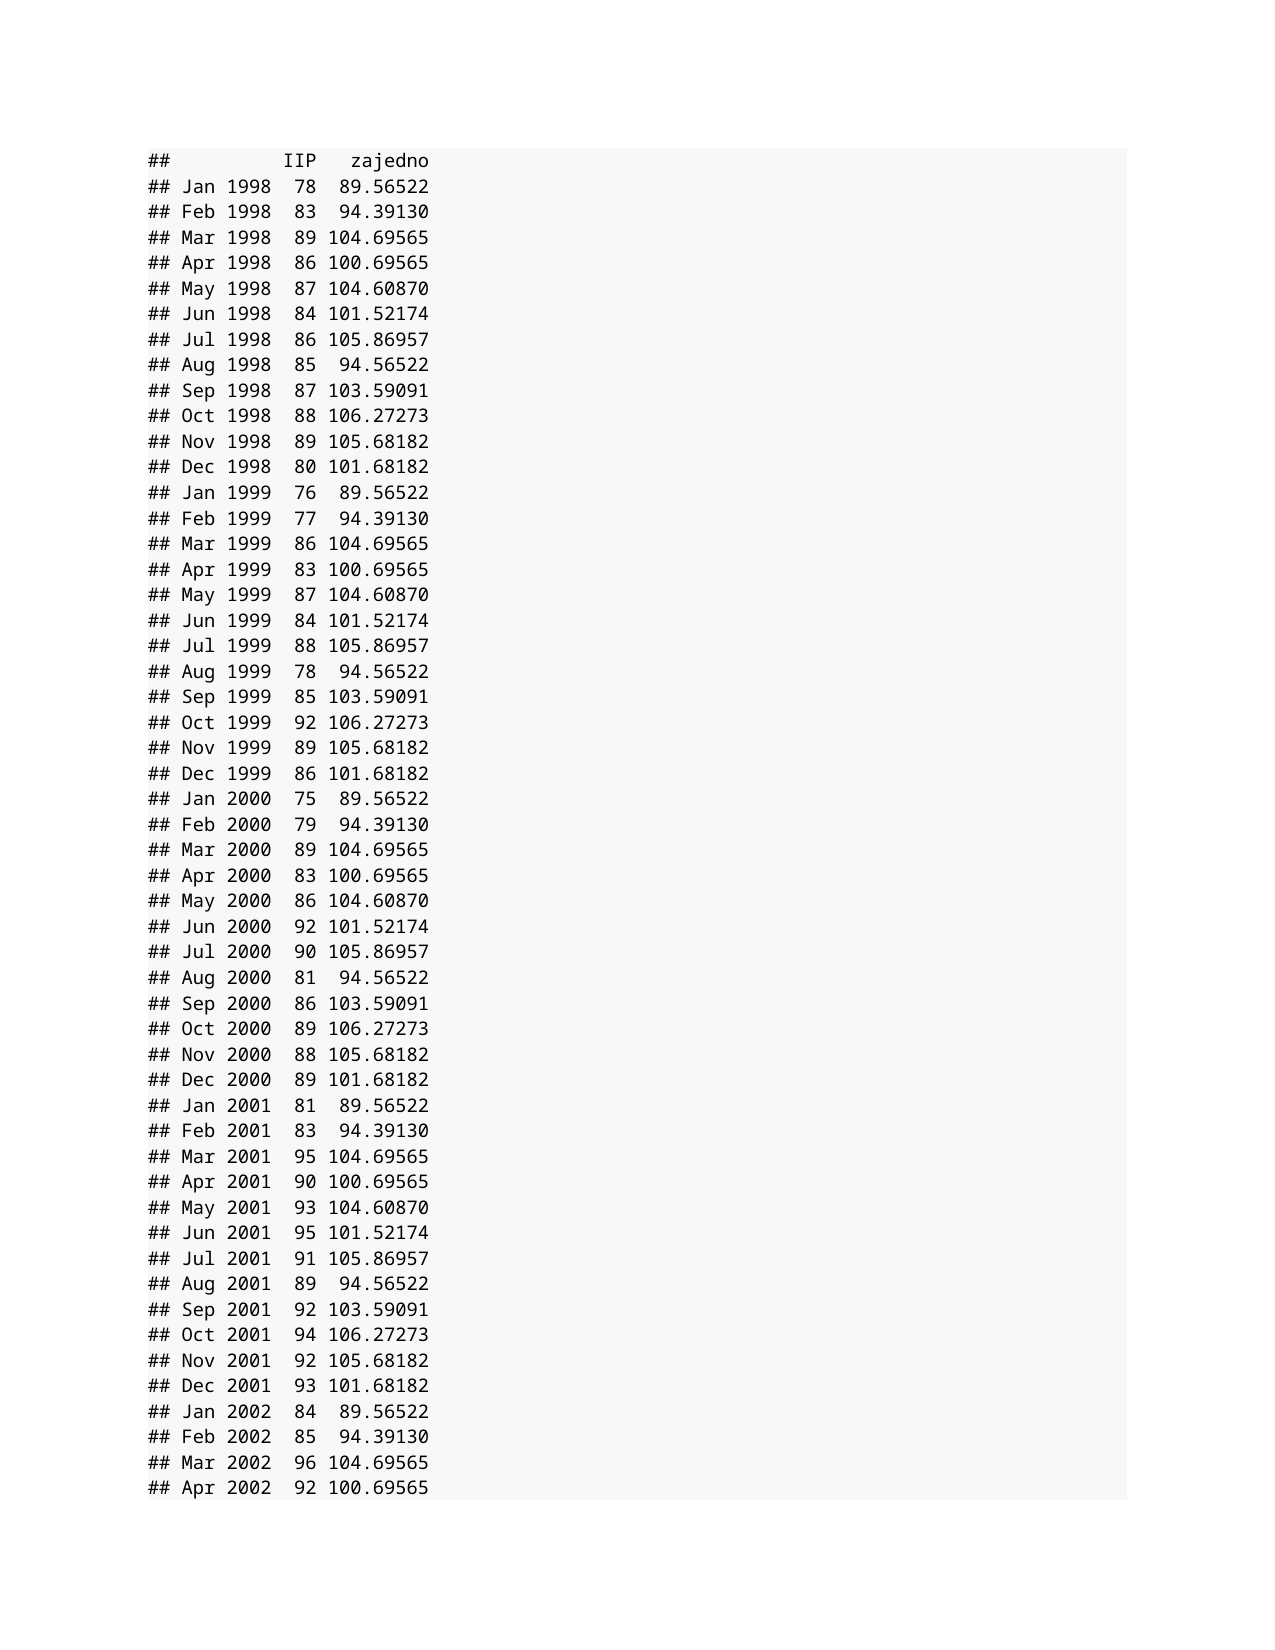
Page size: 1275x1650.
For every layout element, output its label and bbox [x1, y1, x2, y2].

text [148, 148, 1127, 1500]
